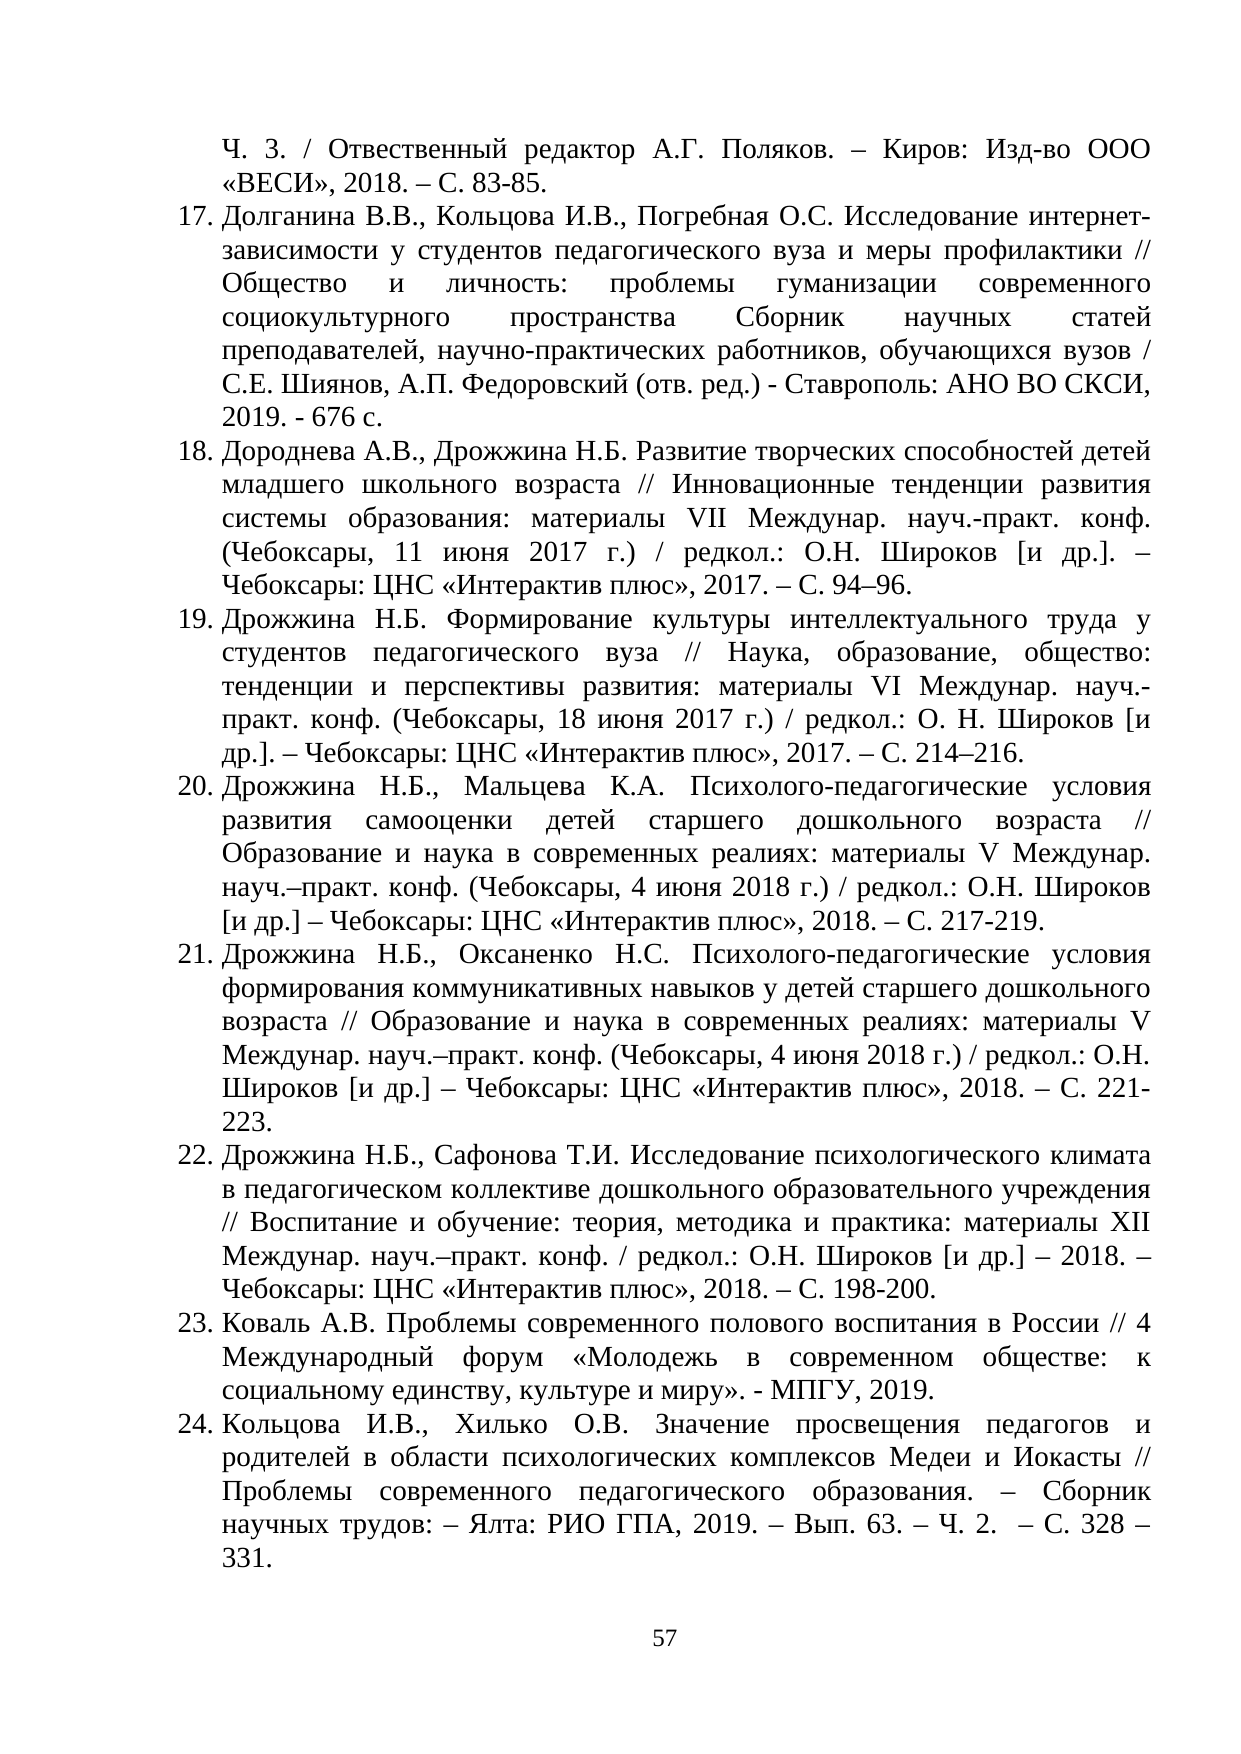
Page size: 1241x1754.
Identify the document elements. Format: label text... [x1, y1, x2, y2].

list Дрожжина Н.Б., Сафонова Т.И. Исследование психологического климата в педагогическом коллективе дошкольного образовательного учреждения // Воспитание и обучение: теория, методика и практика: материалы XII Междунар. науч.–практ. конф. / редкол.: О.Н. Широков [и др.] – 2018. – Чебоксары: ЦНС «Интерактив плюс», 2018. – С. 198-200. [177, 1137, 1152, 1305]
list Долганина В.В., Кольцова И.В., Погребная О.С. Исследование интернет-зависимости у студентов педагогического вуза и меры профилактики // Общество и личность: проблемы гуманизации современного социокультурного пространства Сборник научных статей преподавателей, научно-практических работников, обучающихся вузов / С.Е. Шиянов, А.П. Федоровский (отв. ред.) - Ставрополь: АНО ВО СКСИ, 2019. - 676 с. [177, 198, 1152, 433]
list Дороднева А.В., Дрожжина Н.Б. Развитие творческих способностей детей младшего школьного возраста // Инновационные тенденции развития системы образования: материалы VII Междунар. науч.-практ. конф. (Чебоксары, 11 июня 2017 г.) / редкол.: О.Н. Широков [и др.]. – Чебоксары: ЦНС «Интерактив плюс», 2017. – С. 94–96. [177, 433, 1152, 601]
list Дрожжина Н.Б. Формирование культуры интеллектуального труда у студентов педагогического вуза // Наука, образование, общество: тенденции и перспективы развития: материалы VI Междунар. науч.-практ. конф. (Чебоксары, 18 июня 2017 г.) / редкол.: О. Н. Широков [и др.]. – Чебоксары: ЦНС «Интерактив плюс», 2017. – С. 214–216. [177, 601, 1152, 768]
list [177, 131, 1152, 198]
list Дрожжина Н.Б., Мальцева К.А. Психолого-педагогические условия развития самооценки детей старшего дошкольного возраста // Образование и наука в современных реалиях: материалы V Междунар. науч.–практ. конф. (Чебоксары, 4 июня 2018 г.) / редкол.: О.Н. Широков [и др.] – Чебоксары: ЦНС «Интерактив плюс», 2018. – С. 217-219. [177, 768, 1152, 936]
list Коваль А.В. Проблемы современного полового воспитания в России // 4 Международный форум «Молодежь в современном обществе: к социальному единству, культуре и миру». - МПГУ, 2019. [177, 1305, 1152, 1406]
list Кольцова И.В., Хилько О.В. Значение просвещения педагогов и родителей в области психологических комплексов Медеи и Иокасты // Проблемы современного педагогического образования. – Сборник научных трудов: – Ялта: РИО ГПА, 2019. – Вып. 63. – Ч. 2. – С. 328 – 331. [177, 1406, 1152, 1573]
list Дрожжина Н.Б., Оксаненко Н.С. Психолого-педагогические условия формирования коммуникативных навыков у детей старшего дошкольного возраста // Образование и наука в современных реалиях: материалы V Междунар. науч.–практ. конф. (Чебоксары, 4 июня 2018 г.) / редкол.: О.Н. Широков [и др.] – Чебоксары: ЦНС «Интерактив плюс», 2018. – С. 221-223. [177, 936, 1152, 1137]
